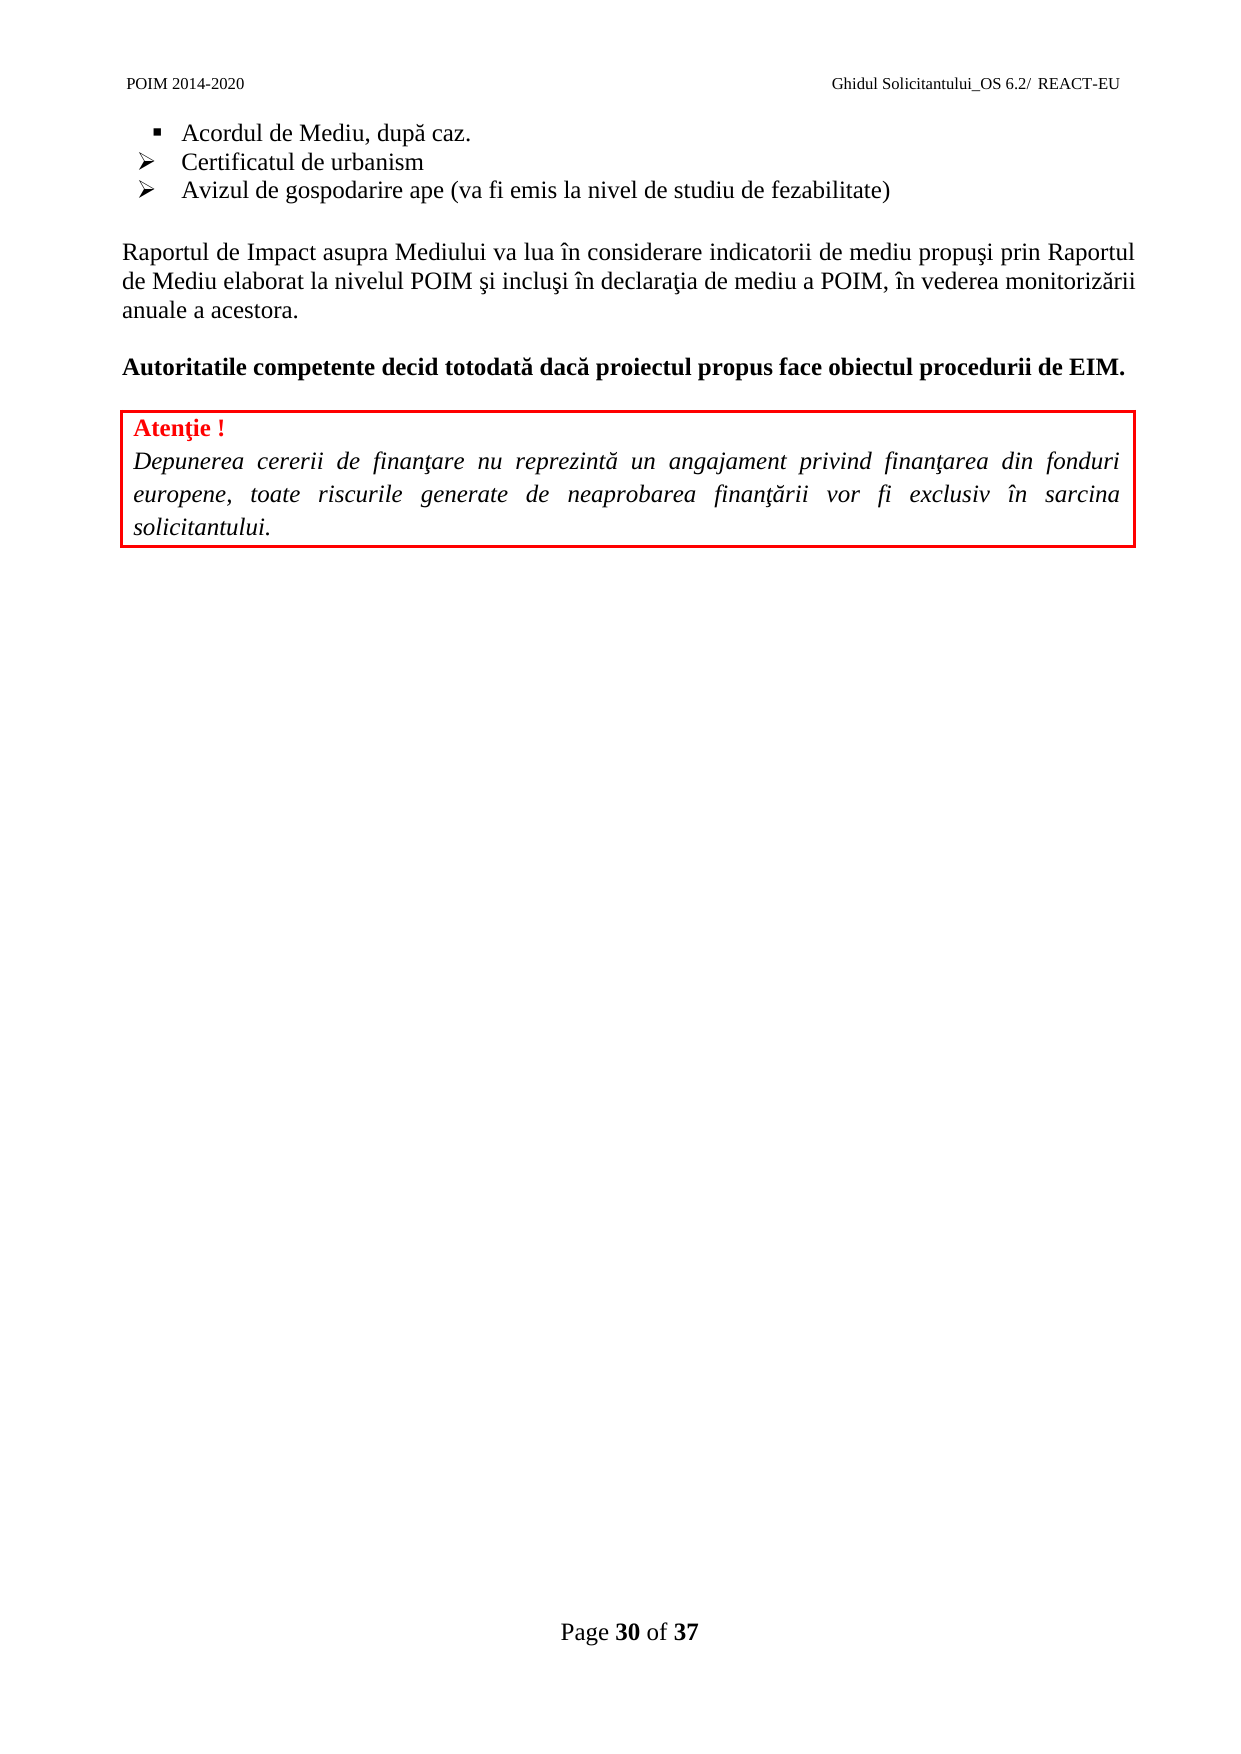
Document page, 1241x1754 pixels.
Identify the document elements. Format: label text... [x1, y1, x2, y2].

text Autoritatile competente decid totodată dacă proiectul propus face obiectul procedurii de EIM. [122, 352, 1137, 381]
list Avizul de gospodarire ape (va fi emis la nivel de studiu de fezabilitate) [137, 176, 1137, 204]
table_header Atenţie ! Depunerea cererii de finanţare nu reprezintă un angajament privind finanţarea din fonduri europene, toate riscurile generate de neaprobarea finanţării vor fi exclusiv în sarcina solicitantului. [123, 413, 1133, 545]
list Acordul de Mediu, după caz. [151, 118, 1137, 147]
text Raportul de Impact asupra Mediului va lua în considerare indicatorii de mediu propuşi prin Raportul de Mediu elaborat la nivelul POIM şi incluşi în declaraţia de mediu a POIM, în vederea monitorizării anuale a acestora. [122, 237, 1137, 323]
list Certificatul de urbanism [137, 147, 1137, 176]
